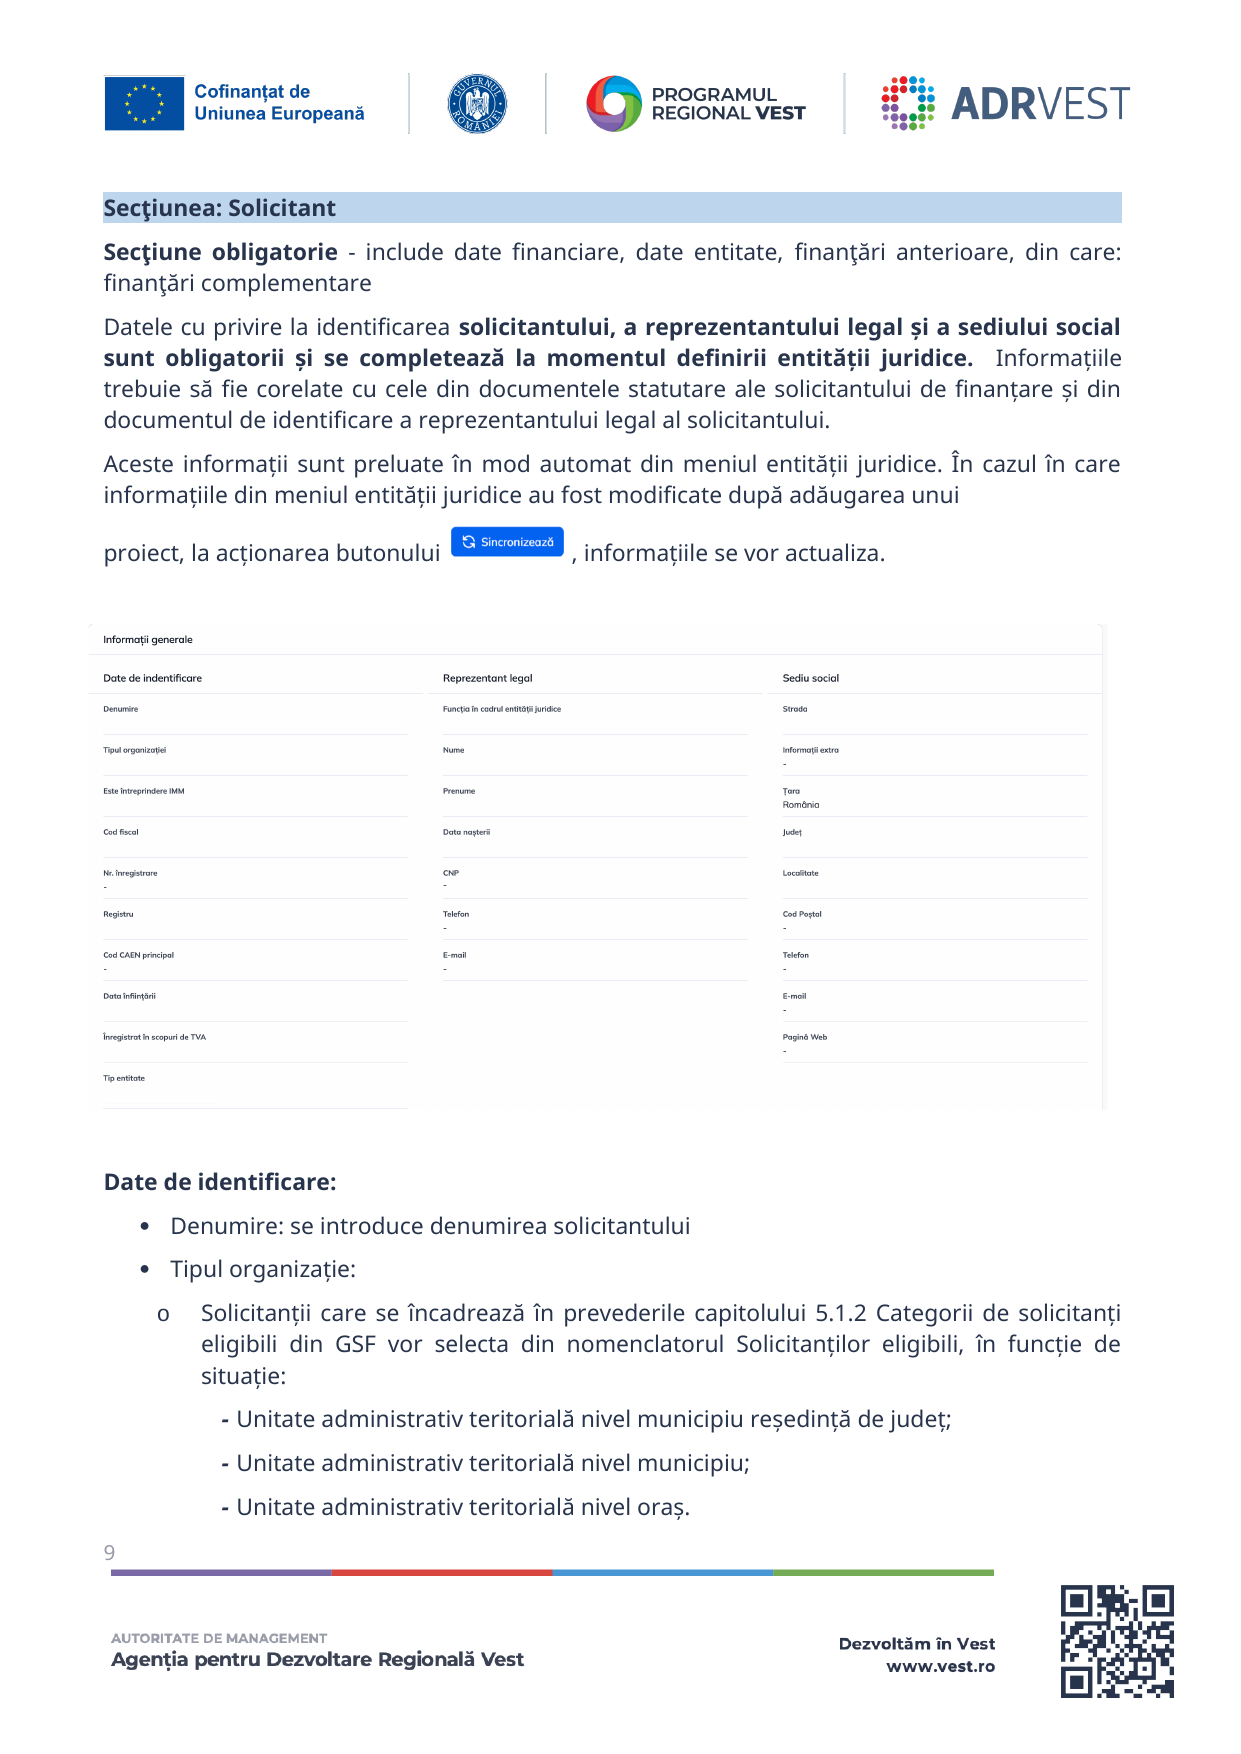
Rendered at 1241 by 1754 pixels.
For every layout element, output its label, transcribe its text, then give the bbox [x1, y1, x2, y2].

picture [1052, 1576, 1183, 1707]
text proiect, la acționarea butonului , informațiile se vor actualiza. [103, 523, 1122, 568]
picture [446, 523, 566, 562]
text Secţiune obligatorie - include date financiare, date entitate, finanţări anterioare, din care: finanţări complementare [103, 236, 1122, 298]
text Date de identificare: [103, 1166, 1122, 1197]
list Tipul organizație: [141, 1253, 1122, 1284]
list Solicitanții care se încadrează în prevederile capitolului 5.1.2 Categorii de solicitanți eligibili din GSF vor selecta din nomenclatorul Solicitanților eligibili, în funcție de situație: [156, 1297, 1122, 1391]
text Aceste informații sunt preluate în mod automat din meniul entității juridice. În cazul în care informațiile din meniul entității juridice au fost modificate după adăugarea unui [103, 448, 1122, 511]
text Datele cu privire la identificarea solicitantului, a reprezentantului legal și a sediului social sunt obligatorii și se completează la momentul definirii entității juridice. Informațiile trebuie să fie corelate cu cele din documentele statutare ale solicitantului de finanțare și din documentul de identificare a reprezentantului legal al solicitantului. [103, 311, 1122, 436]
text Secţiunea: Solicitant [103, 192, 1122, 223]
list Denumire: se introduce denumirea solicitantului [141, 1209, 1122, 1241]
picture [88, 624, 1108, 1110]
picture [103, 1566, 1008, 1681]
picture [103, 73, 1131, 134]
list Unitate administrativ teritorială nivel municipiu reședință de județ; [221, 1403, 1122, 1435]
list Unitate administrativ teritorială nivel oraș. [221, 1491, 1122, 1522]
list Unitate administrativ teritorială nivel municipiu; [221, 1447, 1122, 1478]
